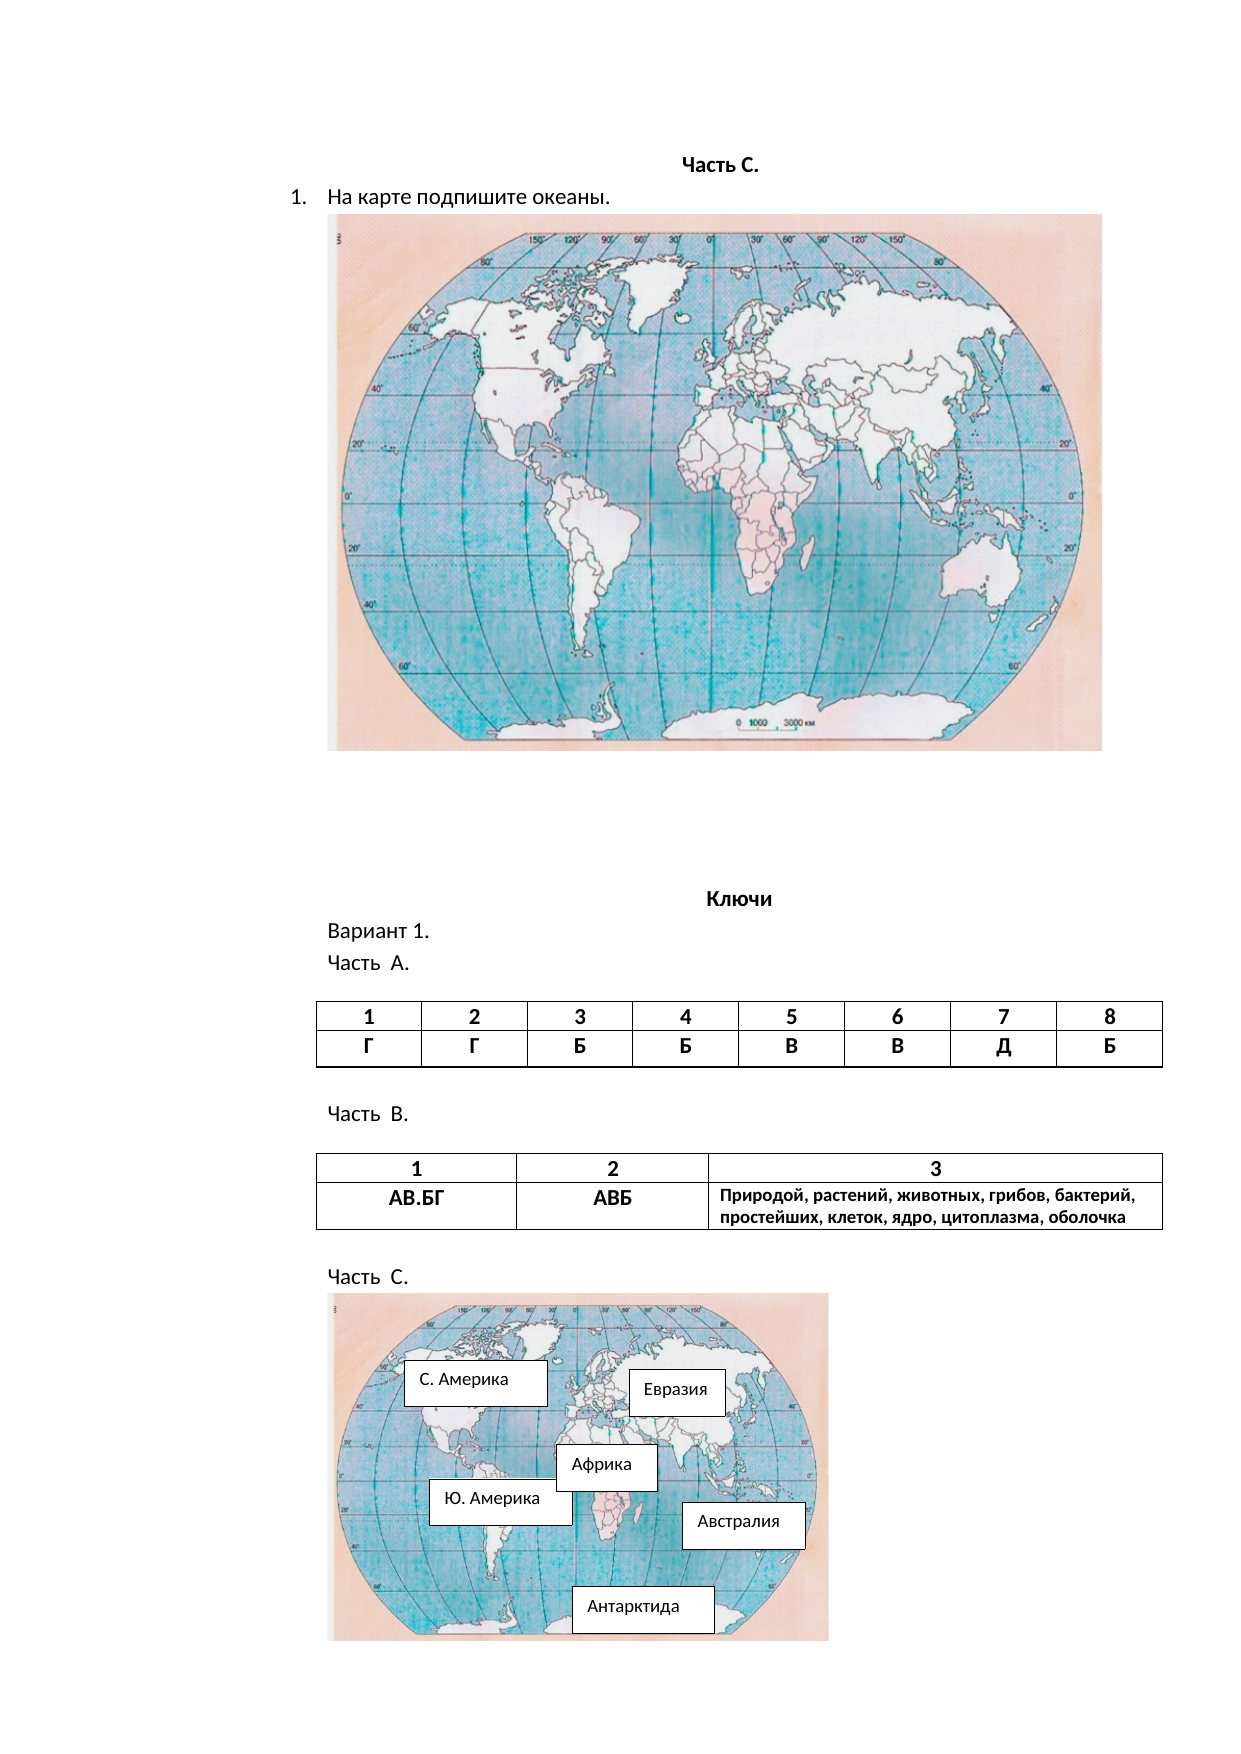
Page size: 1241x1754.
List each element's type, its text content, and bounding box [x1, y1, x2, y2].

table_cell Б [528, 1031, 632, 1066]
list Ключи [327, 884, 1152, 912]
table_header 3 [528, 1002, 632, 1030]
list Часть А. [327, 948, 1152, 976]
table_header 1 [317, 1002, 421, 1030]
list Часть С. [290, 150, 1152, 178]
table_header 4 [633, 1002, 738, 1030]
table_cell Природой, растений, животных, грибов, бактерий, простейших, клеток, ядро, цитоплазма, оболочка [709, 1183, 1162, 1228]
table_cell Б [633, 1031, 738, 1066]
table_header 7 [951, 1002, 1056, 1030]
list Часть В. [327, 1099, 1152, 1128]
table_cell АВ.БГ [317, 1183, 516, 1228]
table_cell Г [422, 1031, 527, 1066]
list На карте подпишите океаны. [290, 182, 1152, 211]
table_header 2 [517, 1154, 708, 1182]
table_cell Г [317, 1031, 421, 1066]
picture [327, 214, 1103, 751]
list Вариант 1. [327, 916, 1152, 944]
list Часть С. [327, 1262, 1152, 1290]
table_header 1 [317, 1154, 516, 1182]
table_cell В [739, 1031, 844, 1066]
table_header 3 [709, 1154, 1162, 1182]
table_header 2 [422, 1002, 527, 1030]
table_cell Д [951, 1031, 1056, 1066]
table_header 5 [739, 1002, 844, 1030]
picture [327, 1293, 829, 1641]
table_cell В [845, 1031, 950, 1066]
table_cell Б [1057, 1031, 1162, 1066]
table_header 8 [1057, 1002, 1162, 1030]
table_header 6 [845, 1002, 950, 1030]
table_cell АВБ [517, 1183, 708, 1228]
